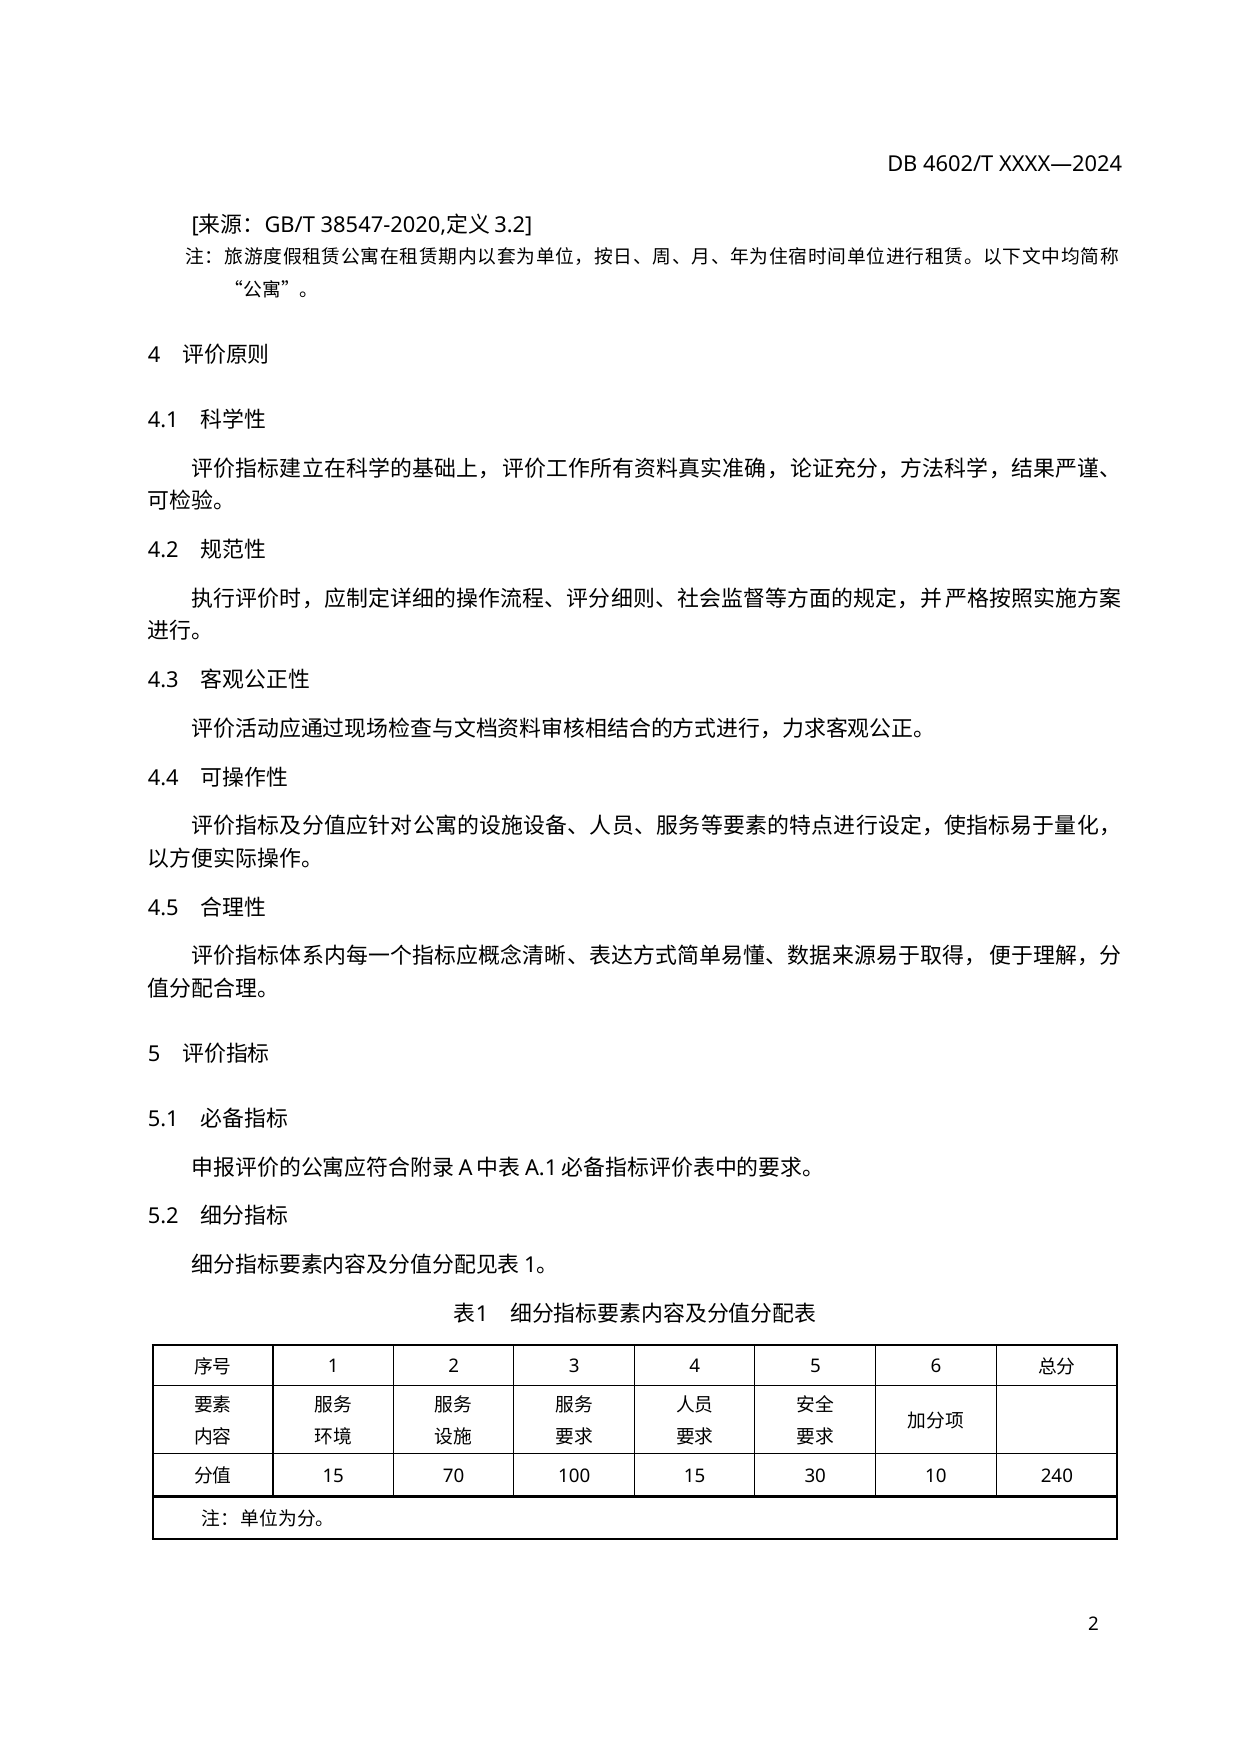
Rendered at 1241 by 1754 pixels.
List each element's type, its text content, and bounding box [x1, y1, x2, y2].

table_cell 240 [997, 1454, 1116, 1495]
text 评价活动应通过现场检查与文档资料审核相结合的方式进行，力求客观公正。 [148, 711, 1122, 743]
text 评价指标建立在科学的基础上，评价工作所有资料真实准确，论证充分，方法科学，结果严谨、可检验。 [148, 451, 1122, 516]
table_header 序号 [154, 1346, 272, 1385]
table_header 4 [635, 1346, 754, 1385]
table_cell 100 [514, 1454, 634, 1495]
text [来源：GB/T 38547-2020,定义3.2] [148, 207, 1122, 239]
table_cell 要素 内容 [154, 1386, 272, 1453]
text 可操作性 [148, 759, 1122, 792]
text 执行评价时，应制定详细的操作流程、评分细则、社会监督等方面的规定，并严格按照实施方案进行。 [148, 581, 1122, 646]
table_cell 加分项 [876, 1386, 996, 1453]
text 评价指标 [148, 1036, 1122, 1068]
text 旅游度假租赁公寓在租赁期内以套为单位，按日、周、月、年为住宿时间单位进行租赁。以下文中均简称“公寓”。 [186, 239, 1122, 304]
text 规范性 [148, 532, 1122, 564]
table_cell 10 [876, 1454, 996, 1495]
table_header 2 [394, 1346, 513, 1385]
table_cell 15 [274, 1454, 393, 1495]
table_cell 30 [755, 1454, 875, 1495]
text 评价原则 [148, 337, 1122, 369]
table_cell 分值 [154, 1454, 272, 1495]
text 申报评价的公寓应符合附录A中表A.1必备指标评价表中的要求。 [148, 1149, 1122, 1182]
table_header 3 [514, 1346, 634, 1385]
table_cell 70 [394, 1454, 513, 1495]
text 评价指标体系内每一个指标应概念清晰、表达方式简单易懂、数据来源易于取得，便于理解，分值分配合理。 [148, 938, 1122, 1003]
text 评价指标及分值应针对公寓的设施设备、人员、服务等要素的特点进行设定，使指标易于量化，以方便实际操作。 [148, 808, 1122, 873]
table_header 总分 [997, 1346, 1116, 1385]
table_cell 15 [635, 1454, 754, 1495]
table_header 5 [755, 1346, 875, 1385]
text 细分指标 [148, 1198, 1122, 1231]
text 细分指标要素内容及分值分配见表1。 [148, 1247, 1122, 1279]
table_cell 服务 要求 [514, 1386, 634, 1453]
table_header 1 [274, 1346, 393, 1385]
table_cell 服务 设施 [394, 1386, 513, 1453]
table_cell 安全 要求 [755, 1386, 875, 1453]
text 细分指标要素内容及分值分配表 [148, 1296, 1122, 1328]
table_cell [997, 1386, 1116, 1453]
text 合理性 [148, 889, 1122, 922]
table_header 6 [876, 1346, 996, 1385]
table_cell 人员 要求 [635, 1386, 754, 1453]
table_cell 服务 环境 [274, 1386, 393, 1453]
text 客观公正性 [148, 662, 1122, 694]
text 科学性 [148, 402, 1122, 434]
text 必备指标 [148, 1101, 1122, 1133]
table_cell 单位为分。 [154, 1498, 1116, 1538]
